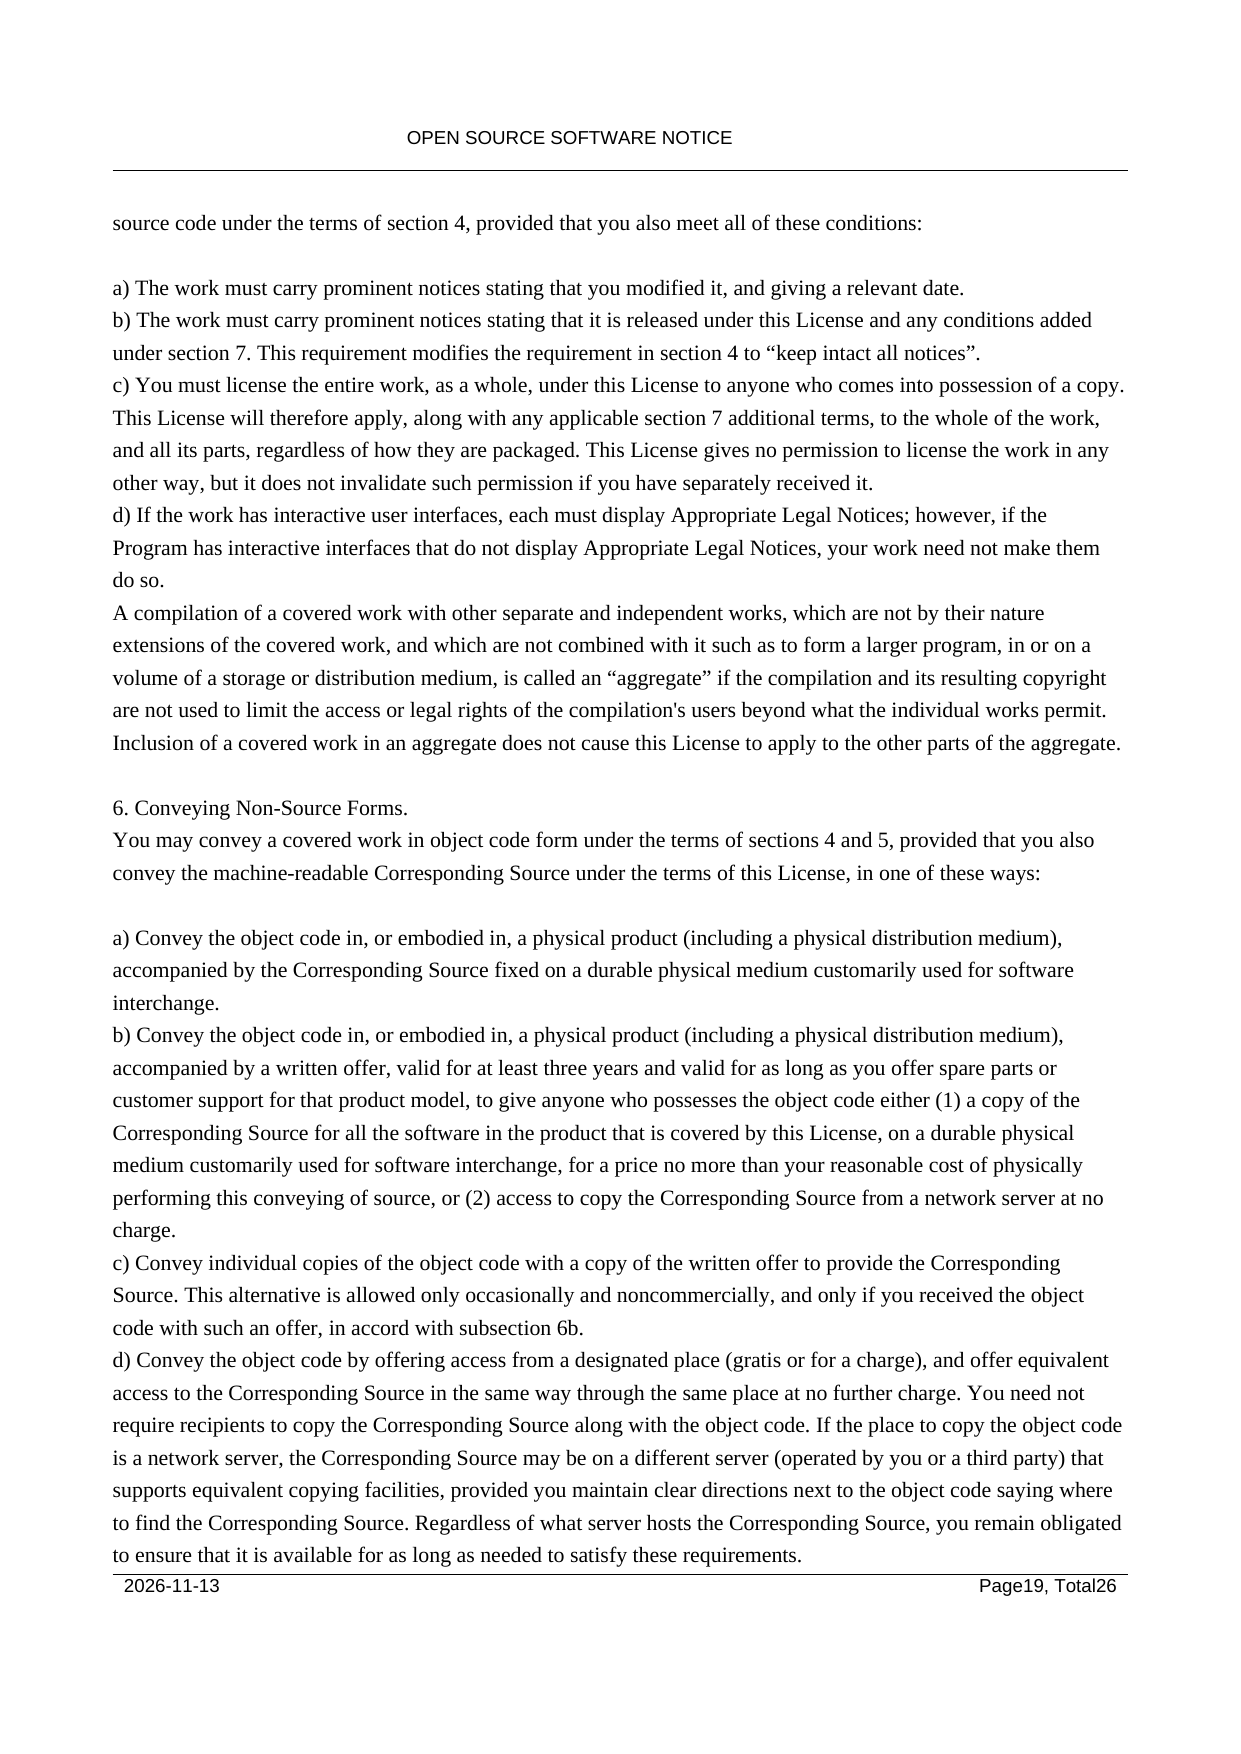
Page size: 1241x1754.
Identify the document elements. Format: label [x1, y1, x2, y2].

text [112, 206, 1128, 1571]
